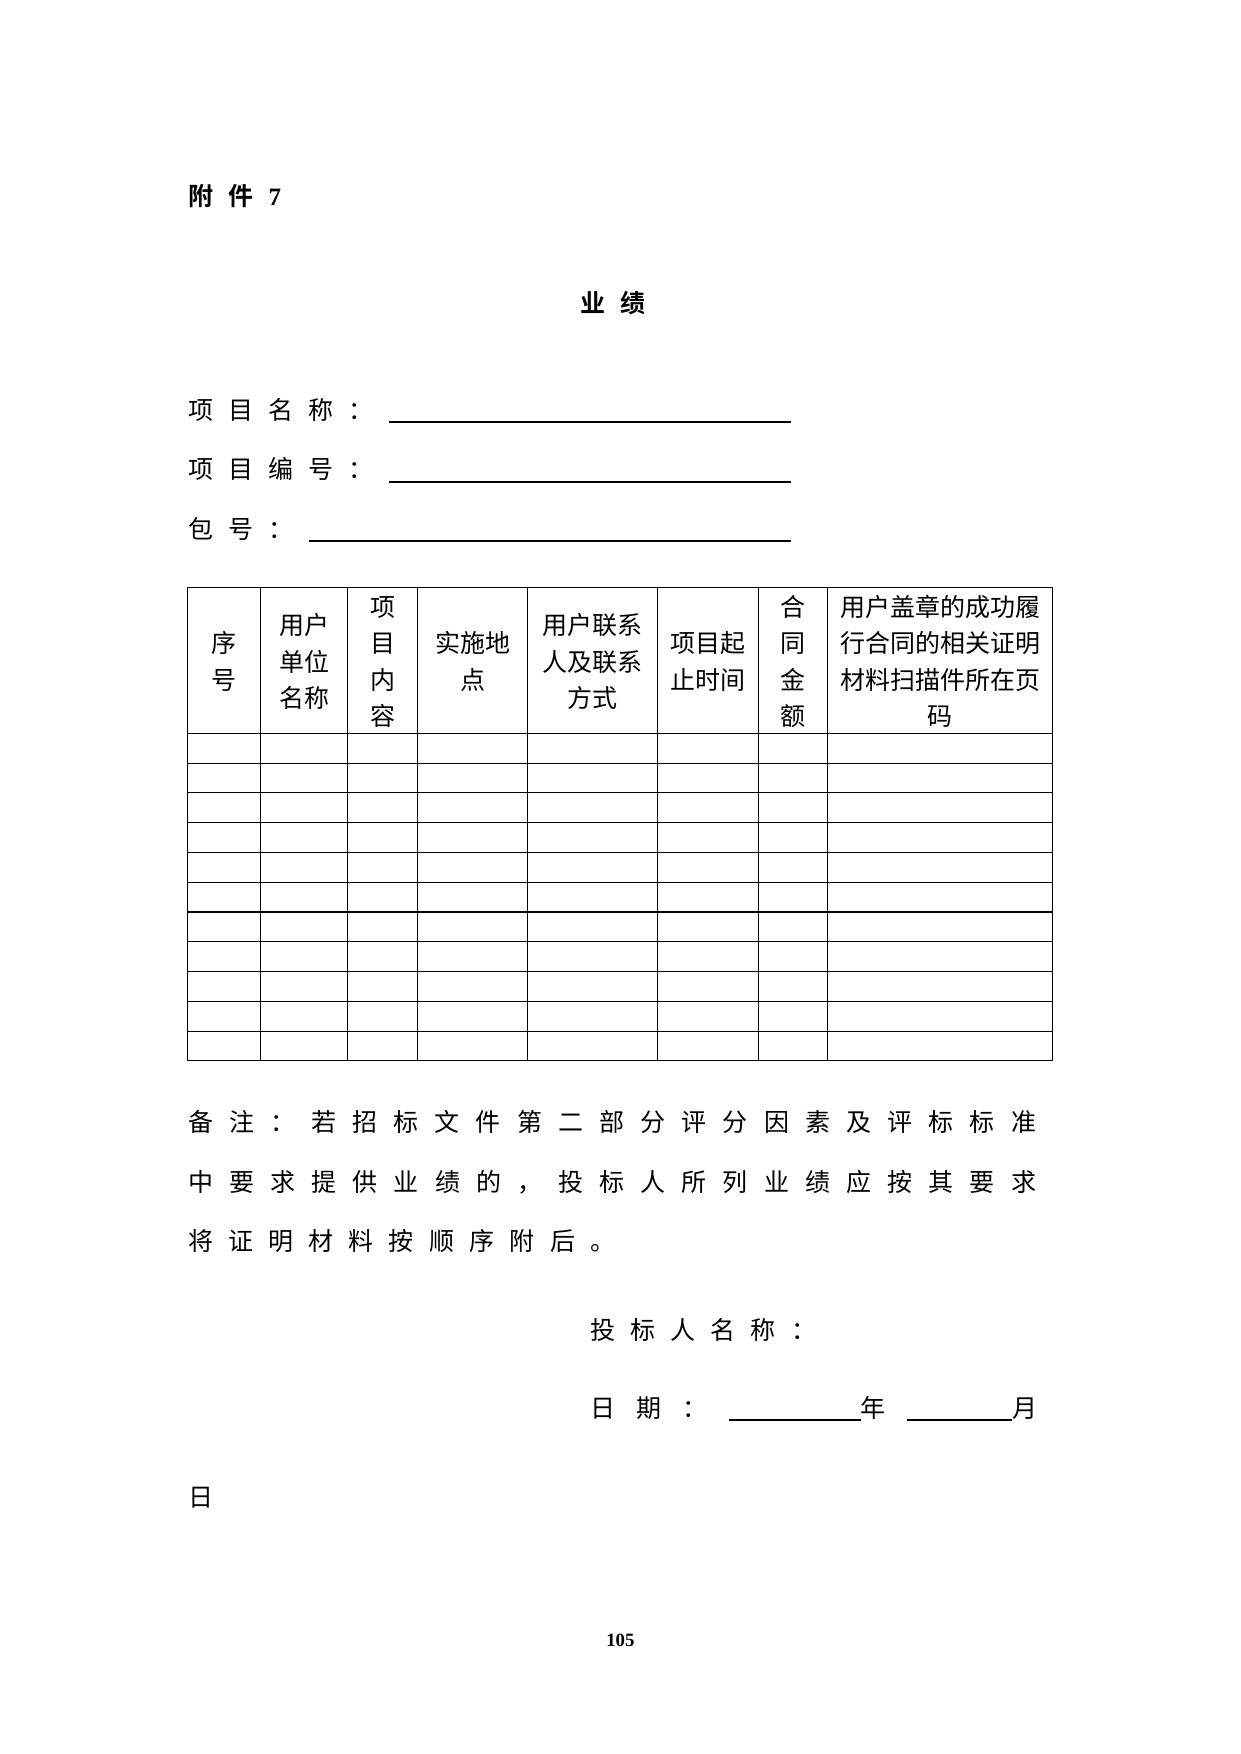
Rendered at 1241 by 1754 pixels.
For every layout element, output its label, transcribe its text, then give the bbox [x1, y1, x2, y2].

table_cell [658, 942, 758, 971]
table_cell [828, 823, 1052, 852]
table_cell [528, 1032, 657, 1060]
table_cell [348, 764, 417, 792]
table_cell [188, 972, 260, 1001]
table_cell [759, 913, 827, 941]
table_cell [658, 853, 758, 882]
table_cell [348, 913, 417, 941]
table_cell [759, 793, 827, 822]
table_header 用户盖章的成功履行合同的相关证明材料扫描件所在页码 [828, 588, 1052, 733]
text 附件7 [188, 164, 1052, 224]
table_cell [528, 1002, 657, 1031]
table_header 用户联系人及联系方式 [528, 588, 657, 733]
table_cell [348, 793, 417, 822]
table_cell [261, 793, 347, 822]
table_cell [188, 793, 260, 822]
table_header 实施地点 [418, 588, 527, 733]
table_cell [348, 734, 417, 762]
text 项目名称： [188, 379, 1052, 438]
table_cell [188, 883, 260, 911]
table_header 项目起止时间 [658, 588, 758, 733]
table_cell [658, 764, 758, 792]
table_cell [658, 734, 758, 762]
table_cell [261, 764, 347, 792]
table_cell [261, 1002, 347, 1031]
table_cell [528, 764, 657, 792]
table_cell [418, 913, 527, 941]
table_cell [261, 942, 347, 971]
table_cell [188, 734, 260, 762]
table_cell [759, 734, 827, 762]
table_cell [418, 942, 527, 971]
text 项目编号： [188, 438, 1052, 498]
table_cell [418, 793, 527, 822]
table_cell [759, 823, 827, 852]
table_cell [261, 823, 347, 852]
table_cell [828, 942, 1052, 971]
table_cell [828, 853, 1052, 882]
table_cell [188, 913, 260, 941]
table_cell [348, 823, 417, 852]
table_cell [658, 1032, 758, 1060]
table_cell [188, 764, 260, 792]
table_cell [828, 972, 1052, 1001]
table_cell [348, 853, 417, 882]
table_cell [418, 764, 527, 792]
table_cell [759, 764, 827, 792]
table_cell [261, 734, 347, 762]
table_cell [528, 883, 657, 911]
table_cell [528, 734, 657, 762]
table_cell [261, 913, 347, 941]
table_cell [759, 1002, 827, 1031]
table_cell [418, 734, 527, 762]
table_cell [348, 972, 417, 1001]
table_cell [828, 1032, 1052, 1060]
table_cell [658, 972, 758, 1001]
table_cell [348, 883, 417, 911]
table_cell [348, 1032, 417, 1060]
table_cell [759, 883, 827, 911]
table_cell [828, 913, 1052, 941]
table_cell [418, 853, 527, 882]
table_header 项目内容 [348, 588, 417, 733]
table_header 序号 [188, 588, 260, 733]
table_header 用户单位名称 [261, 588, 347, 733]
table_cell [658, 823, 758, 852]
table_cell [261, 853, 347, 882]
text 包号： [188, 498, 1052, 557]
table_cell [828, 793, 1052, 822]
table_cell [188, 942, 260, 971]
table_cell [528, 853, 657, 882]
table_cell [658, 883, 758, 911]
table_cell [759, 853, 827, 882]
table_cell [759, 972, 827, 1001]
table_cell [348, 942, 417, 971]
table_cell [188, 853, 260, 882]
table_cell [261, 1032, 347, 1060]
table_cell [828, 883, 1052, 911]
table_cell [528, 793, 657, 822]
table_cell [418, 823, 527, 852]
table_cell [261, 972, 347, 1001]
table_cell [658, 1002, 758, 1031]
text 业绩 [188, 272, 1052, 331]
table_cell [261, 883, 347, 911]
table_cell [348, 1002, 417, 1031]
text 备注：若招标文件第二部分评分因素及评标标准中要求提供业绩的，投标人所列业绩应按其要求将证明材料按顺序附后。 [188, 1091, 1052, 1269]
table_cell [528, 972, 657, 1001]
table_cell [658, 913, 758, 941]
table_cell [188, 1002, 260, 1031]
table_cell [828, 1002, 1052, 1031]
table_cell [528, 823, 657, 852]
table_cell [418, 972, 527, 1001]
table_cell [658, 793, 758, 822]
table_cell [759, 1032, 827, 1060]
table_cell [188, 823, 260, 852]
table_cell [828, 764, 1052, 792]
table_cell [528, 942, 657, 971]
text 日期： 年 月 日 [188, 1376, 1052, 1525]
table_cell [418, 1002, 527, 1031]
table_cell [418, 1032, 527, 1060]
table_cell [759, 942, 827, 971]
table_header 合同金额 [759, 588, 827, 733]
text 投标人名称： [188, 1299, 1052, 1358]
table_cell [828, 734, 1052, 762]
table_cell [188, 1032, 260, 1060]
table_cell [528, 913, 657, 941]
table_cell [418, 883, 527, 911]
